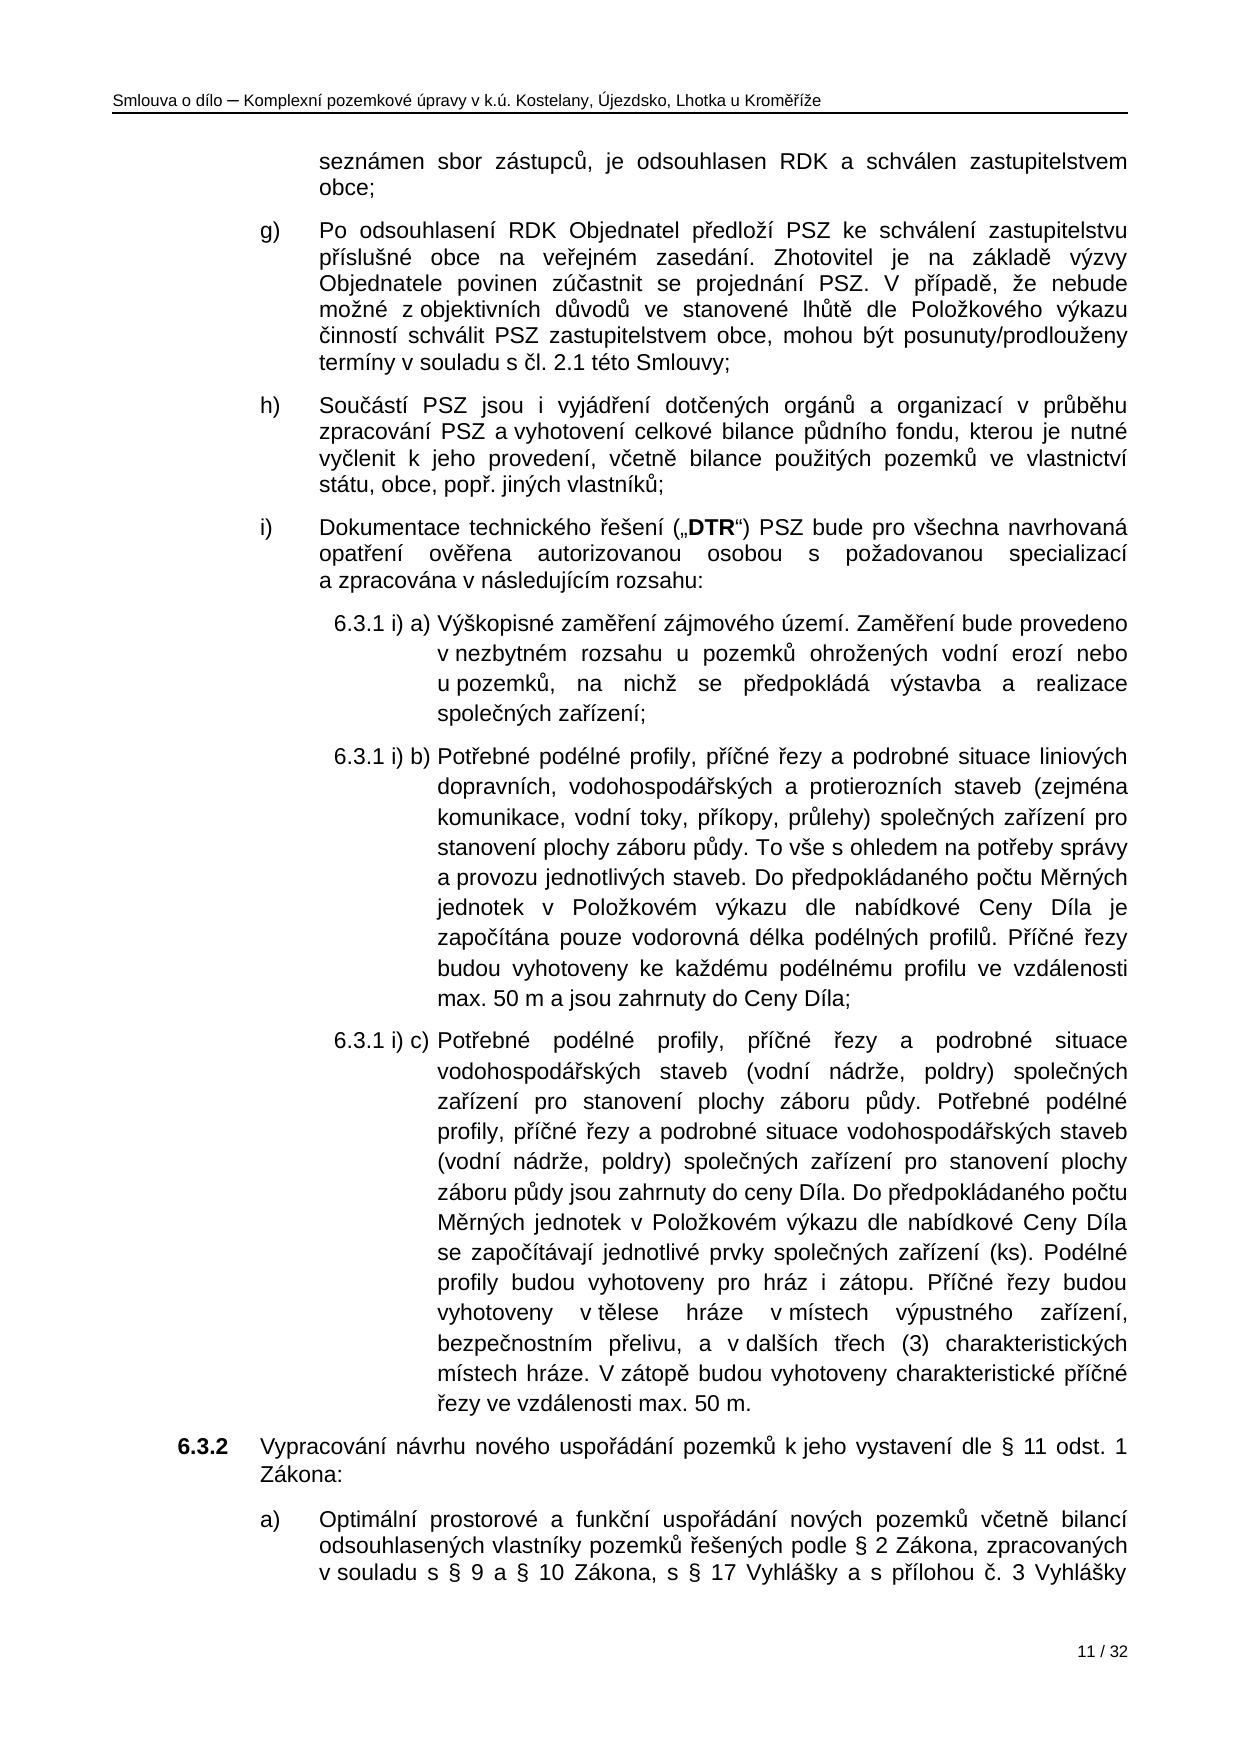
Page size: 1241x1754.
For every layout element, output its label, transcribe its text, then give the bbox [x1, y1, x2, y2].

text Vypracování návrhu nového uspořádání pozemků k jeho vystavení dle § 11 odst. 1 Zákona: [177, 1433, 1128, 1487]
list Potřebné podélné profily, příčné řezy a podrobné situace vodohospodářských staveb (vodní nádrže, poldry) společných zařízení pro stanovení plochy záboru půdy. Potřebné podélné profily, příčné řezy a podrobné situace vodohospodářských staveb (vodní nádrže, poldry) společných zařízení pro stanovení plochy záboru půdy jsou zahrnuty do ceny Díla. Do předpokládaného počtu Měrných jednotek v Položkovém výkazu dle nabídkové Ceny Díla se započítávají jednotlivé prvky společných zařízení (ks). Podélné profily budou vyhotoveny pro hráz i zátopu. Příčné řezy budou vyhotoveny v tělese hráze v místech výpustného zařízení, bezpečnostním přelivu, a v dalších třech (3) charakteristických místech hráze. V zátopě budou vyhotoveny charakteristické příčné řezy ve vzdálenosti max. 50 m. [334, 1027, 1128, 1416]
list Součástí PSZ jsou i vyjádření dotčených orgánů a organizací v průběhu zpracování PSZ a vyhotovení celkové bilance půdního fondu, kterou je nutné vyčlenit k jeho provedení, včetně bilance použitých pozemků ve vlastnictví státu, obce, popř. jiných vlastníků; [260, 392, 1128, 497]
list Po odsouhlasení RDK Objednatel předloží PSZ ke schválení zastupitelstvu příslušné obce na veřejném zasedání. Zhotovitel je na základě výzvy Objednatele povinen zúčastnit se projednání PSZ. V případě, že nebude možné z objektivních důvodů ve stanovené lhůtě dle Položkového výkazu činností schválit PSZ zastupitelstvem obce, mohou být posunuty/prodlouženy termíny v souladu s čl. 2.1 této Smlouvy; [260, 217, 1128, 375]
list Potřebné podélné profily, příčné řezy a podrobné situace liniových dopravních, vodohospodářských a protierozních staveb (zejména komunikace, vodní toky, příkopy, průlehy) společných zařízení pro stanovení plochy záboru půdy. To vše s ohledem na potřeby správy a provozu jednotlivých staveb. Do předpokládaného počtu Měrných jednotek v Položkovém výkazu dle nabídkové Ceny Díla je započítána pouze vodorovná délka podélných profilů. Příčné řezy budou vyhotoveny ke každému podélnému profilu ve vzdálenosti max. 50 m a jsou zahrnuty do Ceny Díla; [334, 743, 1128, 1011]
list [260, 1506, 1128, 1585]
list Dokumentace technického řešení („DTR“) PSZ bude pro všechna navrhovaná opatření ověřena autorizovanou osobou s požadovanou specializací a zpracována v následujícím rozsahu: [260, 514, 1128, 593]
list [260, 148, 1128, 200]
list Výškopisné zaměření zájmového území. Zaměření bude provedeno v nezbytném rozsahu u pozemků ohrožených vodní erozí nebo u pozemků, na nichž se předpokládá výstavba a realizace společných zařízení; [334, 610, 1128, 727]
